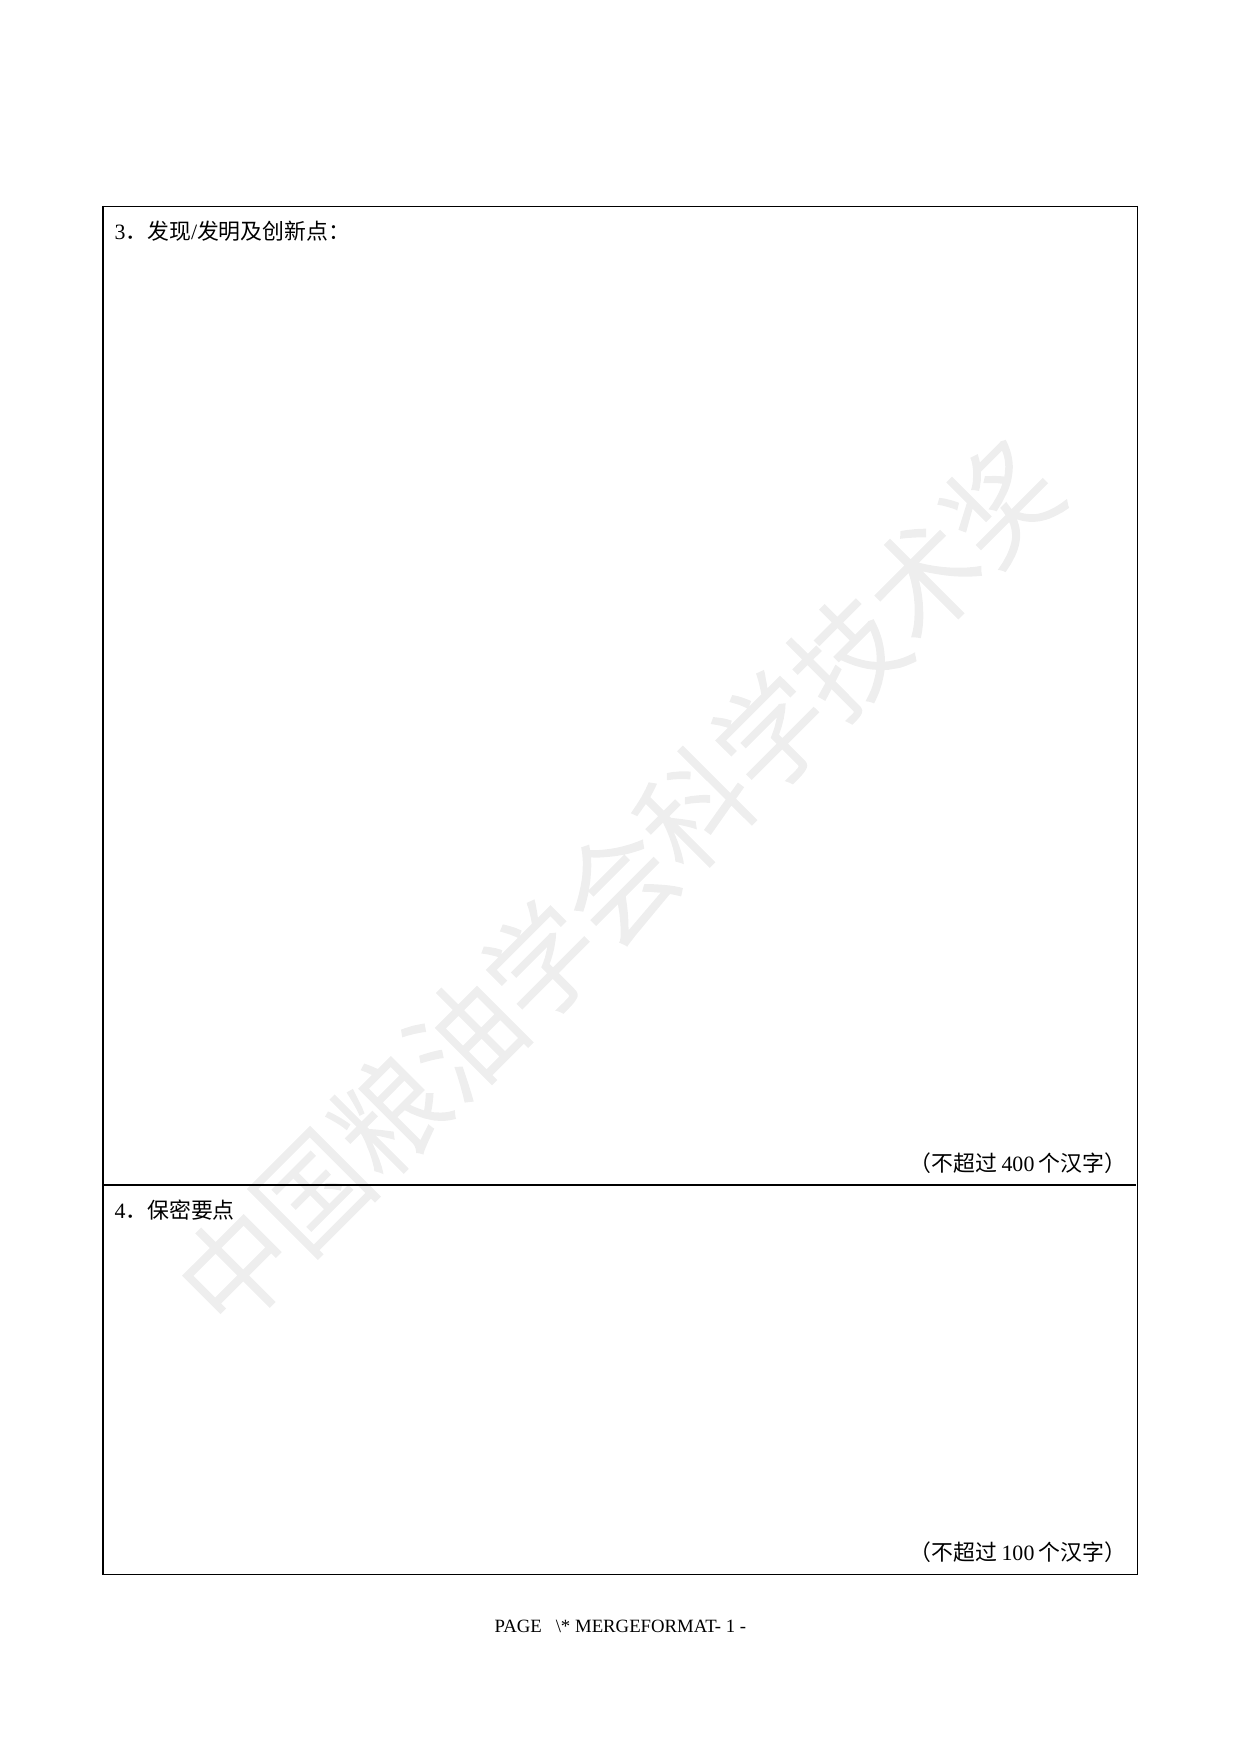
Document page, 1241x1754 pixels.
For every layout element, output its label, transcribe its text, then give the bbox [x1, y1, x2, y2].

table_cell （不超过100个汉字） [104, 1528, 1137, 1573]
table_cell （不超过400个汉字） [104, 1139, 1137, 1184]
table_cell 4．保密要点 [104, 1184, 1137, 1528]
table_header 3．发现/发明及创新点： [104, 207, 1137, 1139]
